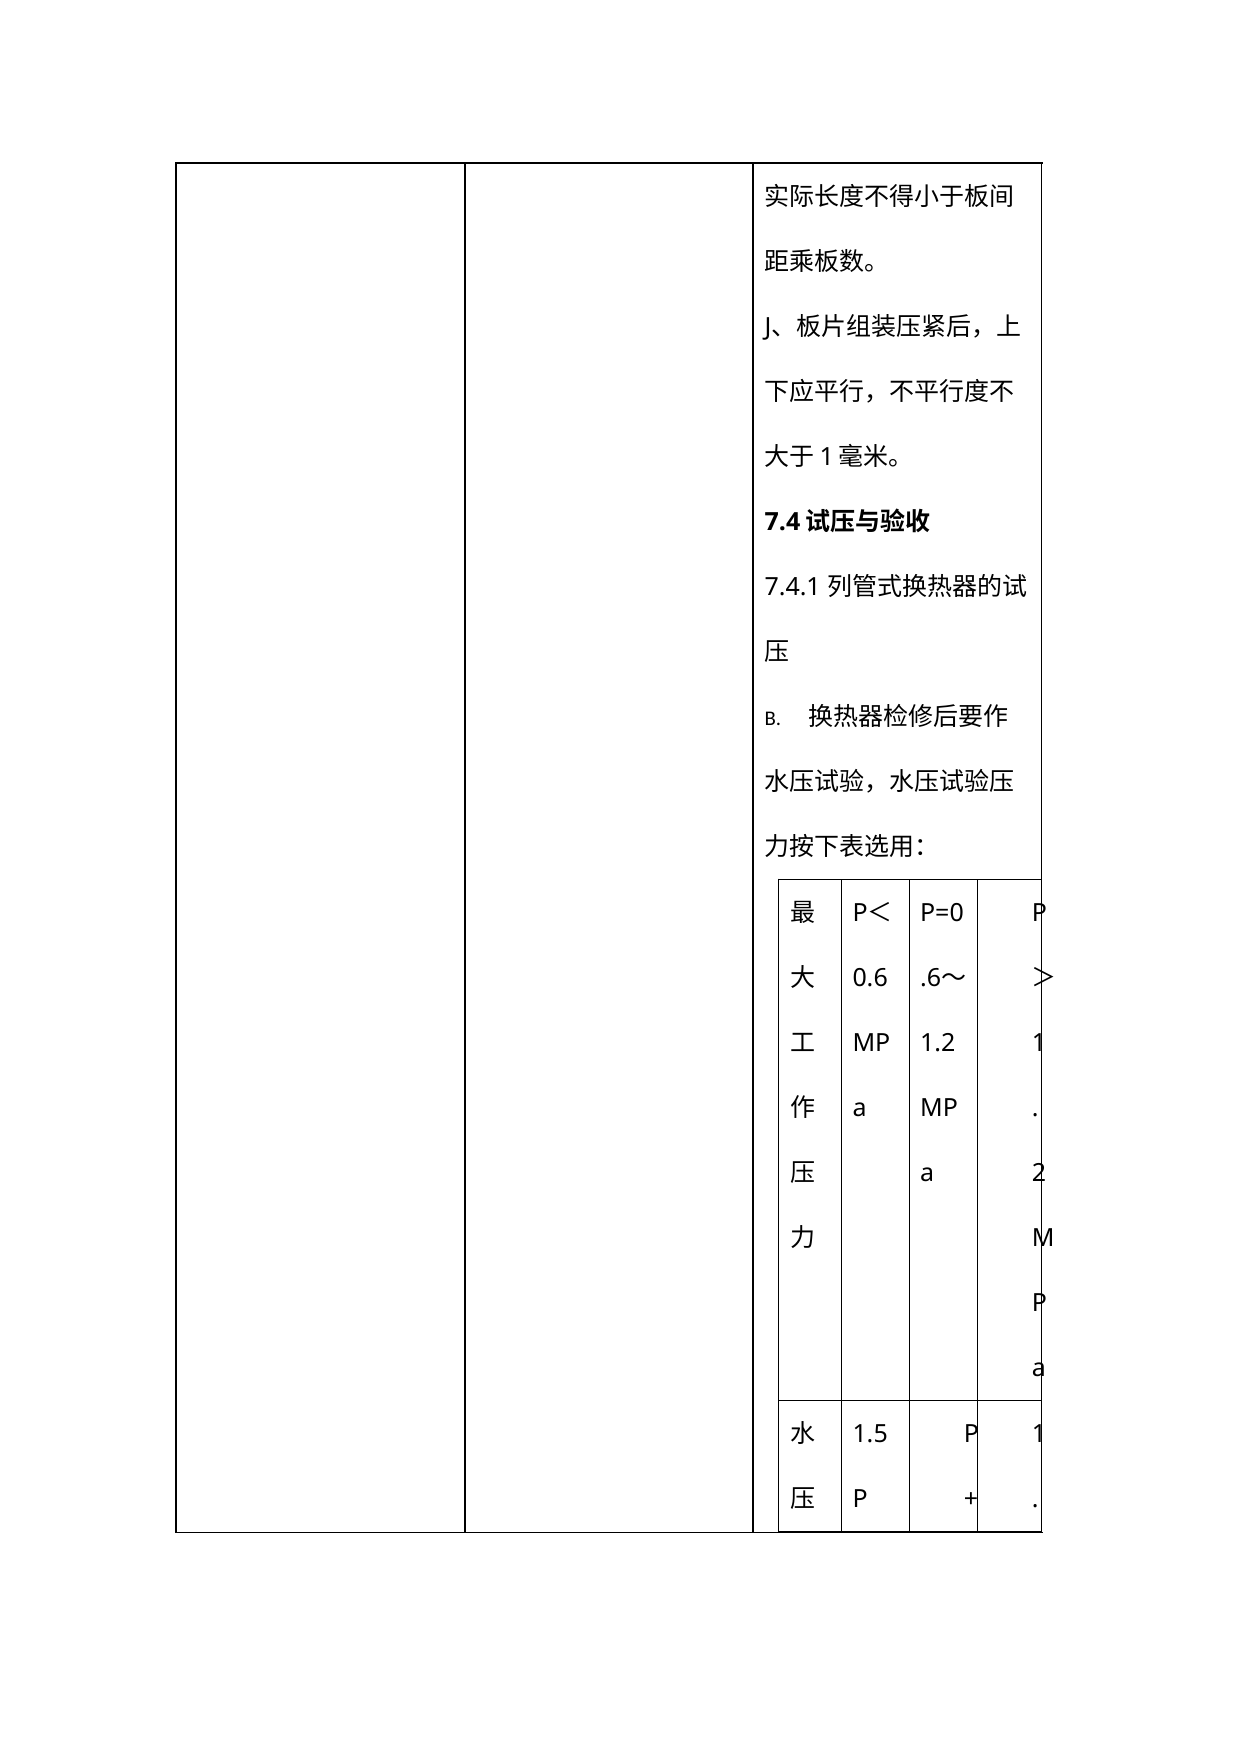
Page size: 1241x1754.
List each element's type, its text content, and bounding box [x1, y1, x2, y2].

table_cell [754, 164, 1041, 1532]
table_cell 1 [466, 164, 752, 1532]
table_cell [177, 164, 464, 1532]
